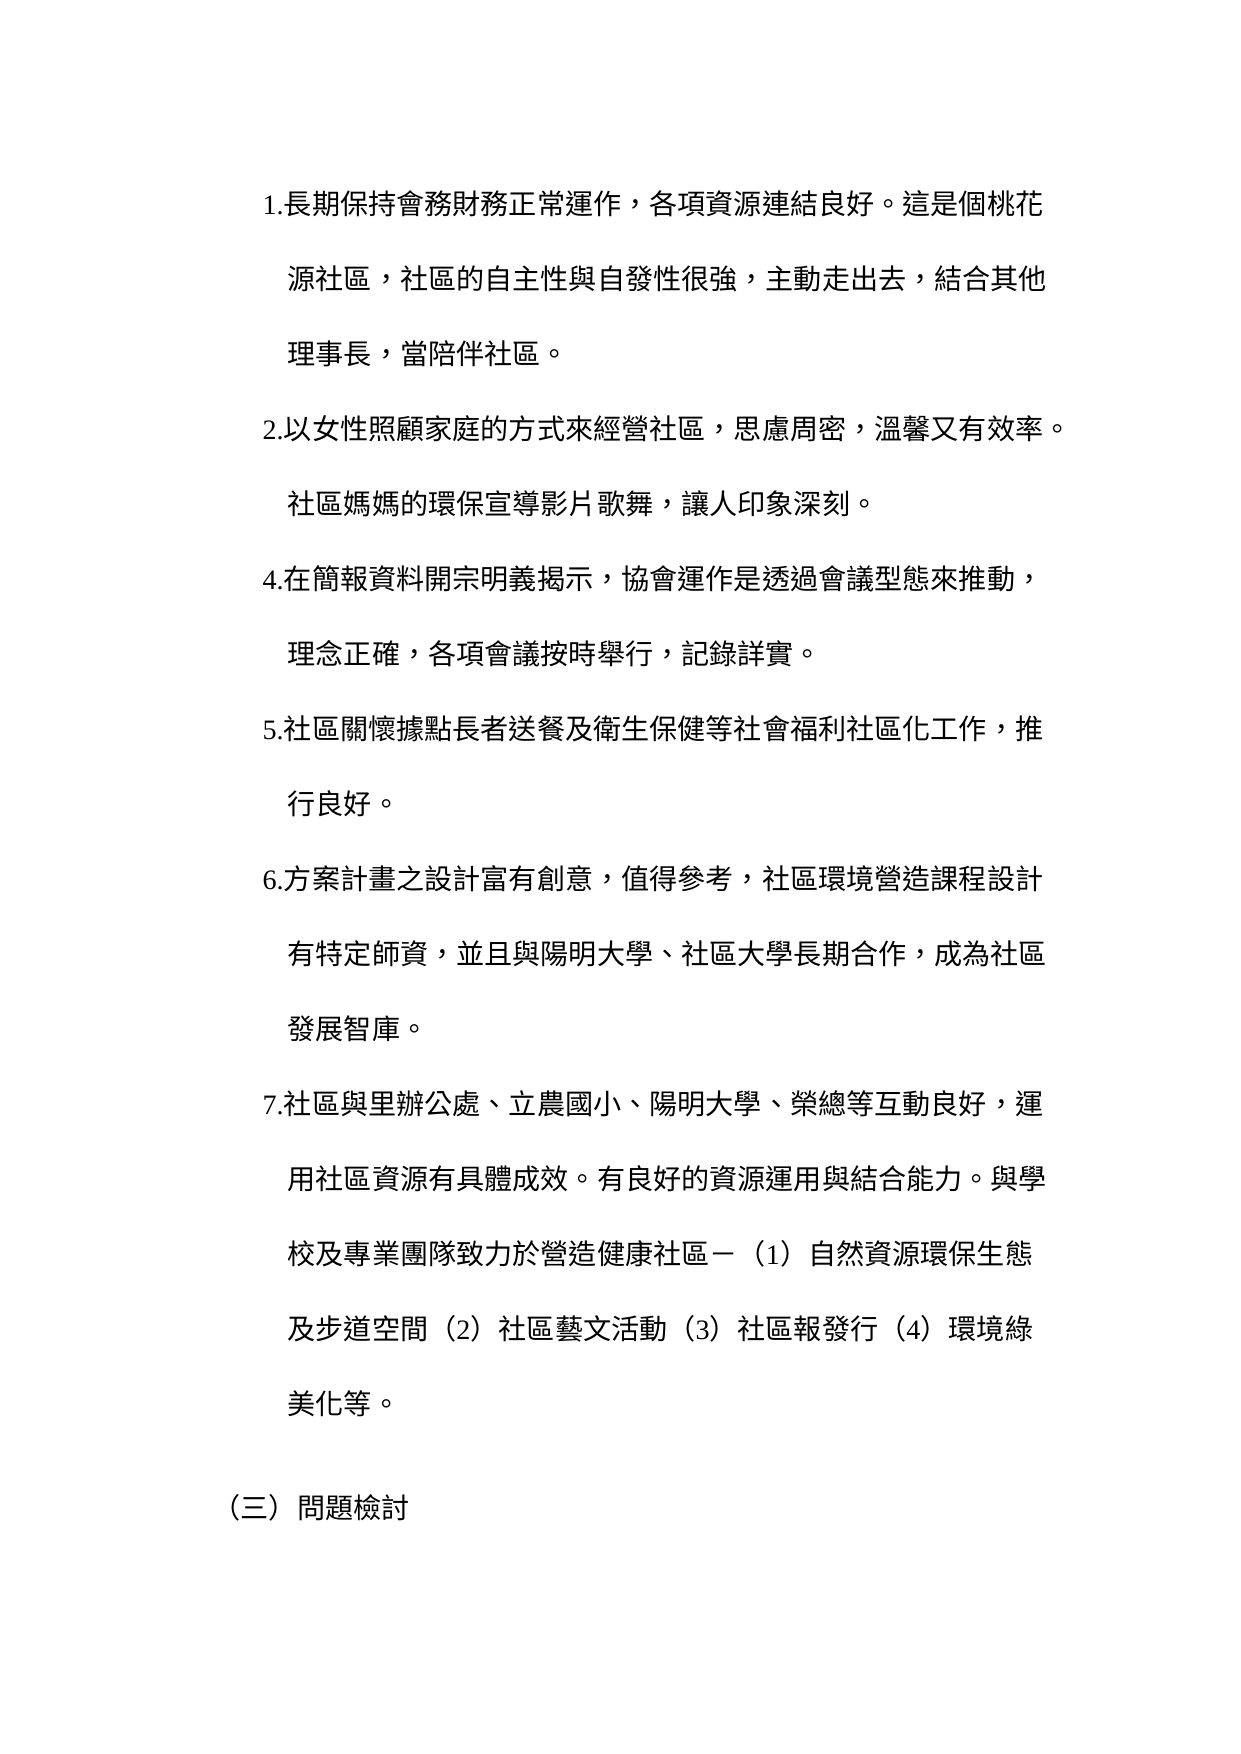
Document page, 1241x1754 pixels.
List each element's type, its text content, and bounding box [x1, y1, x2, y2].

text 2.以女性照顧家庭的方式來經營社區，思慮周密，溫馨又有效率。社區媽媽的環保宣導影片歌舞，讓人印象深刻。 [262, 389, 1053, 539]
text 6.方案計畫之設計富有創意，值得參考，社區環境營造課程設計有特定師資，並且與陽明大學、社區大學長期合作，成為社區發展智庫。 [262, 839, 1053, 1064]
text 5.社區關懷據點長者送餐及衛生保健等社會福利社區化工作，推行良好。 [262, 689, 1053, 839]
text （三）問題檢討 [187, 1469, 978, 1544]
text 7.社區與里辦公處、立農國小、陽明大學、榮總等互動良好，運用社區資源有具體成效。有良好的資源運用與結合能力。與學校及專業團隊致力於營造健康社區－（1）自然資源環保生態及步道空間（2）社區藝文活動（3）社區報發行（4）環境綠美化等。 [262, 1064, 1053, 1439]
text 4.在簡報資料開宗明義揭示，協會運作是透過會議型態來推動，理念正確，各項會議按時舉行，記錄詳實。 [262, 539, 1053, 689]
text 1.長期保持會務財務正常運作，各項資源連結良好。這是個桃花源社區，社區的自主性與自發性很強，主動走出去，結合其他理事長，當陪伴社區。 [262, 164, 1053, 389]
